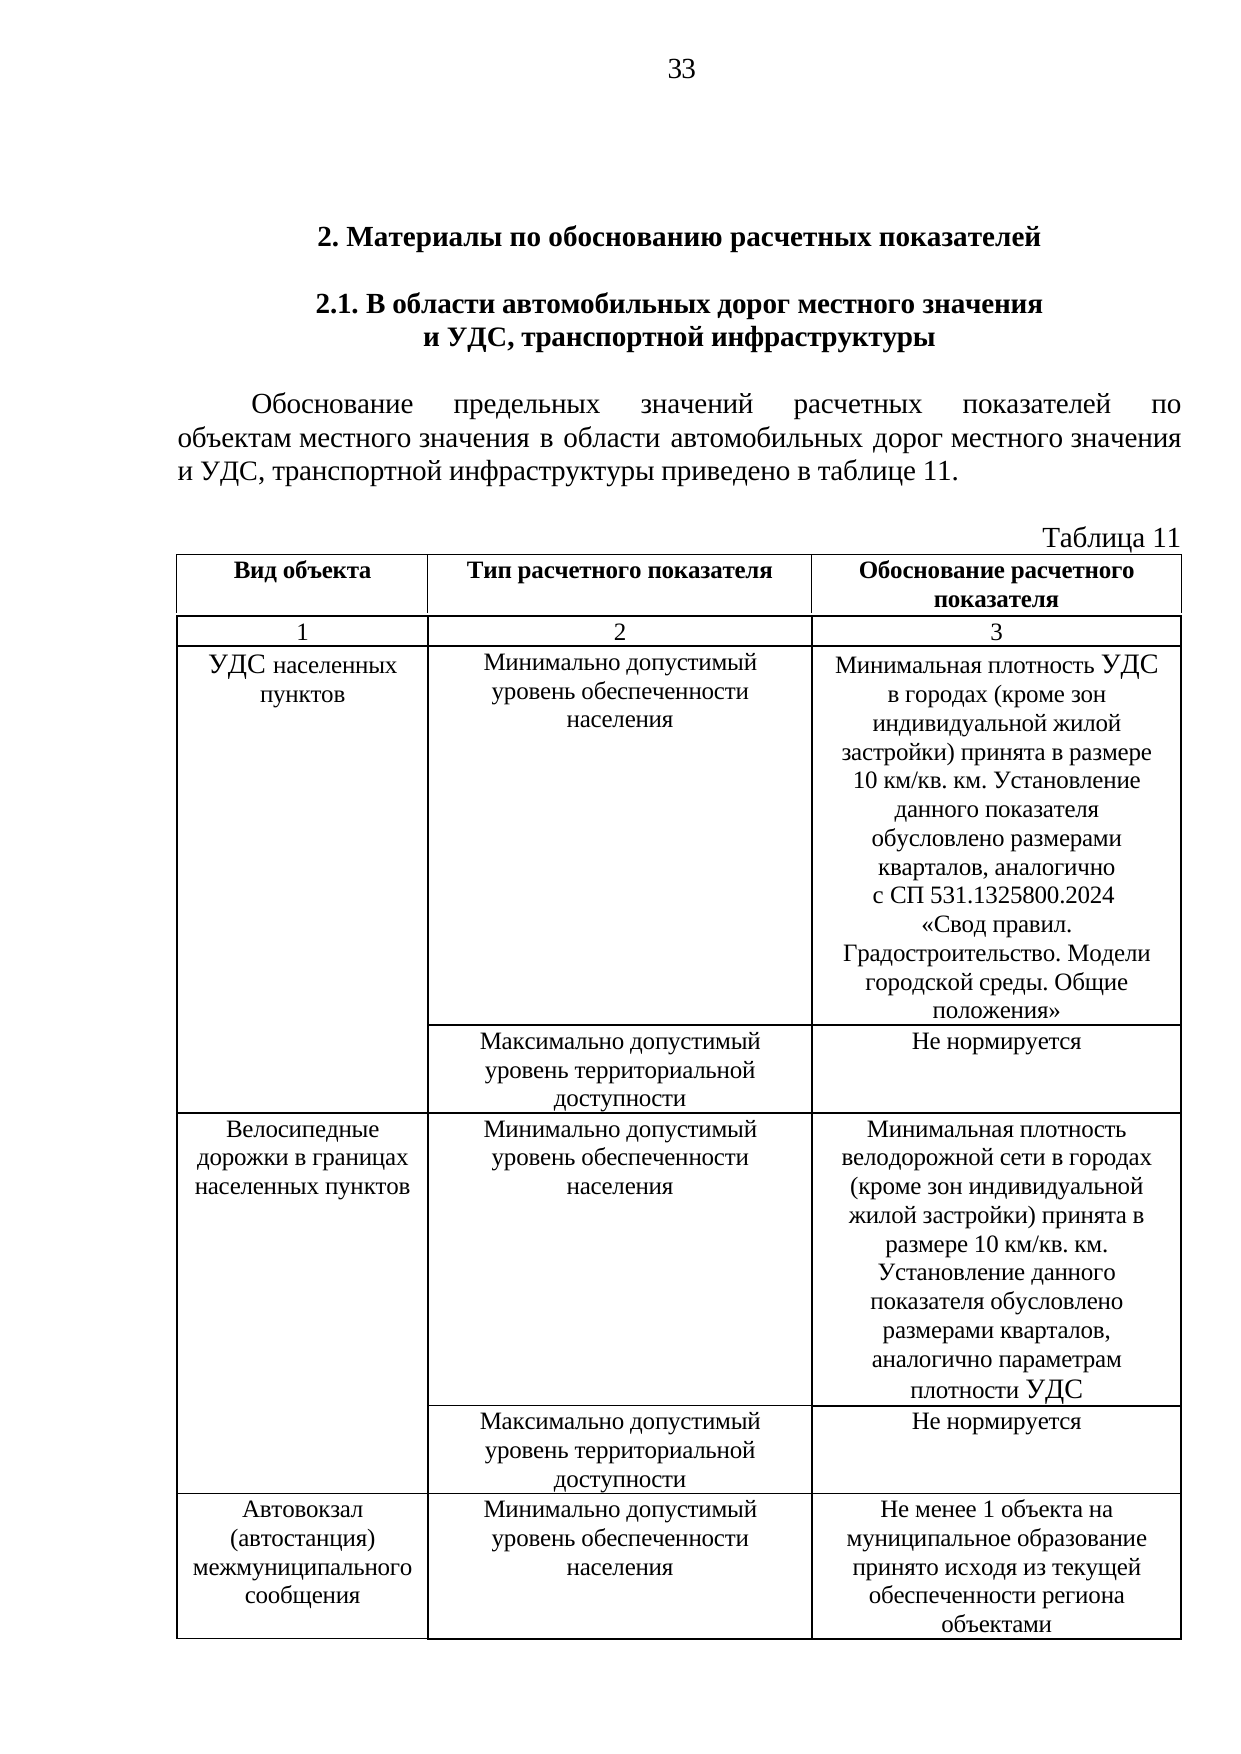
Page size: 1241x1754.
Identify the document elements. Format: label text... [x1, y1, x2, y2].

table_header 3 [813, 617, 1180, 645]
text Таблица 11 [177, 521, 1181, 554]
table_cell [178, 1494, 427, 1638]
table_cell Минимальная плотность УДС в городах (кроме зон индивидуальной жилой застройки) принята в размере 10 км/кв. км. Установление данного показателя обусловлено размерами кварталов, аналогично с СП 531.1325800.2024 «Свод правил. Градостроительство. Модели городской среды. Общие положения» [813, 647, 1180, 1024]
table_header Тип расчетного показателя [428, 555, 811, 613]
text и УДС, транспортной инфраструктуры [177, 319, 1181, 353]
table_header 2 [429, 617, 811, 645]
table_header Обоснование расчетного показателя [812, 555, 1181, 613]
text 2.1. В области автомобильных дорог местного значения [177, 286, 1181, 319]
table_header 1 [178, 617, 427, 645]
table_cell Минимальная плотность велодорожной сети в городах (кроме зон индивидуальной жилой застройки) принята в размере 10 км/кв. км. Установление данного показателя обусловлено размерами кварталов, аналогично параметрам плотности УДС [813, 1114, 1180, 1405]
table_cell Не нормируется [813, 1407, 1180, 1493]
table_cell Минимально допустимый уровень обеспеченности населения [429, 1494, 811, 1638]
table_cell Минимально допустимый уровень обеспеченности населения [429, 1114, 811, 1405]
table_cell УДС населенных пунктов [178, 647, 427, 1112]
text Обоснование предельных значений расчетных показателей по объектам местного значения в области автомобильных дорог местного значения и УДС, транспортной инфраструктуры приведено в таблице 11. [177, 386, 1181, 487]
table_cell Минимально допустимый уровень обеспеченности населения [429, 647, 811, 1024]
table_cell Не нормируется [813, 1026, 1180, 1112]
table_header Вид объекта [177, 555, 427, 613]
table_cell Велосипедные дорожки в границах населенных пунктов [178, 1114, 427, 1493]
text 2. Материалы по обоснованию расчетных показателей [177, 219, 1181, 252]
table_cell Максимально допустимый уровень территориальной доступности [429, 1406, 811, 1493]
table_cell Не менее 1 объекта на муниципальное образование принято исходя из текущей обеспеченности региона объектами [813, 1494, 1180, 1638]
table_cell Максимально допустимый уровень территориальной доступности [429, 1026, 811, 1112]
